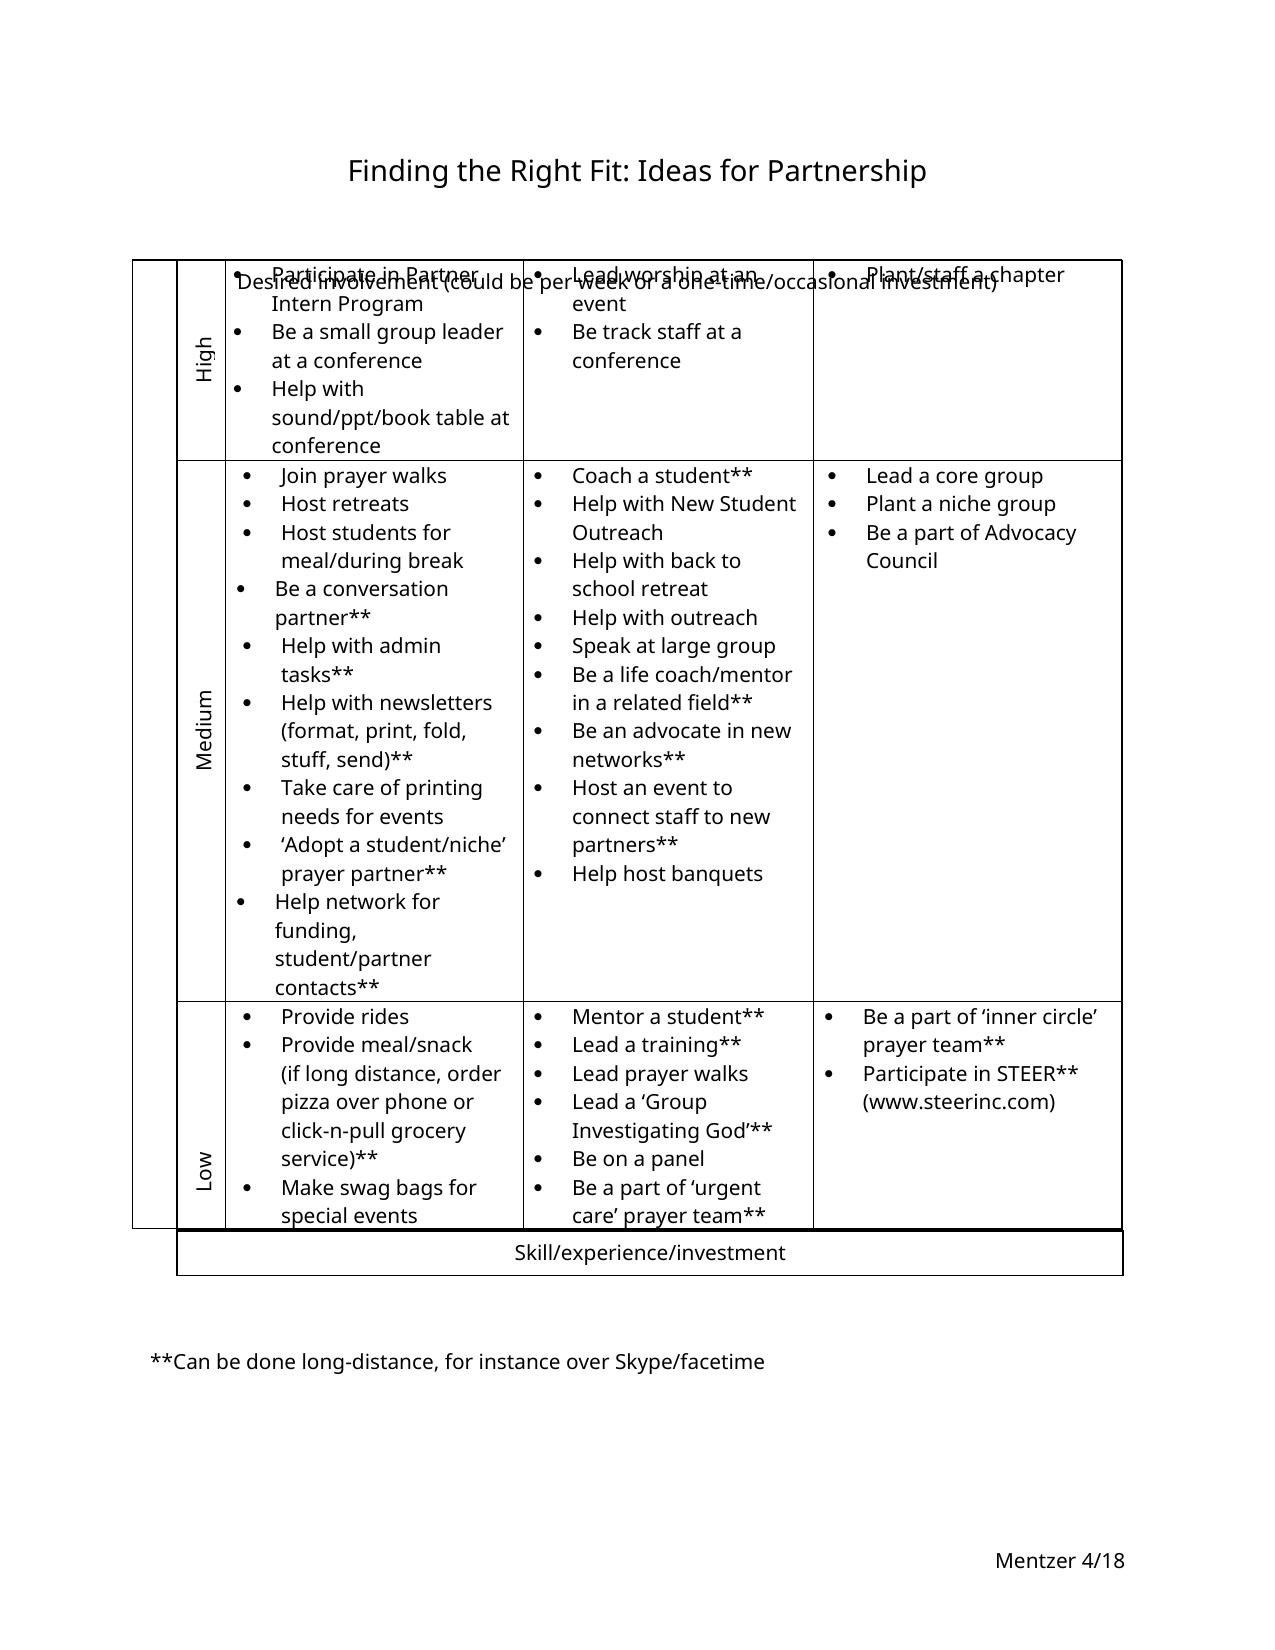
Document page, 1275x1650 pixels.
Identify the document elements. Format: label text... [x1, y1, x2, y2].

text **Can be done long-distance, for instance over Skype/facetime [150, 1347, 1125, 1375]
text Finding the Right Fit: Ideas for Partnership [150, 150, 1125, 190]
